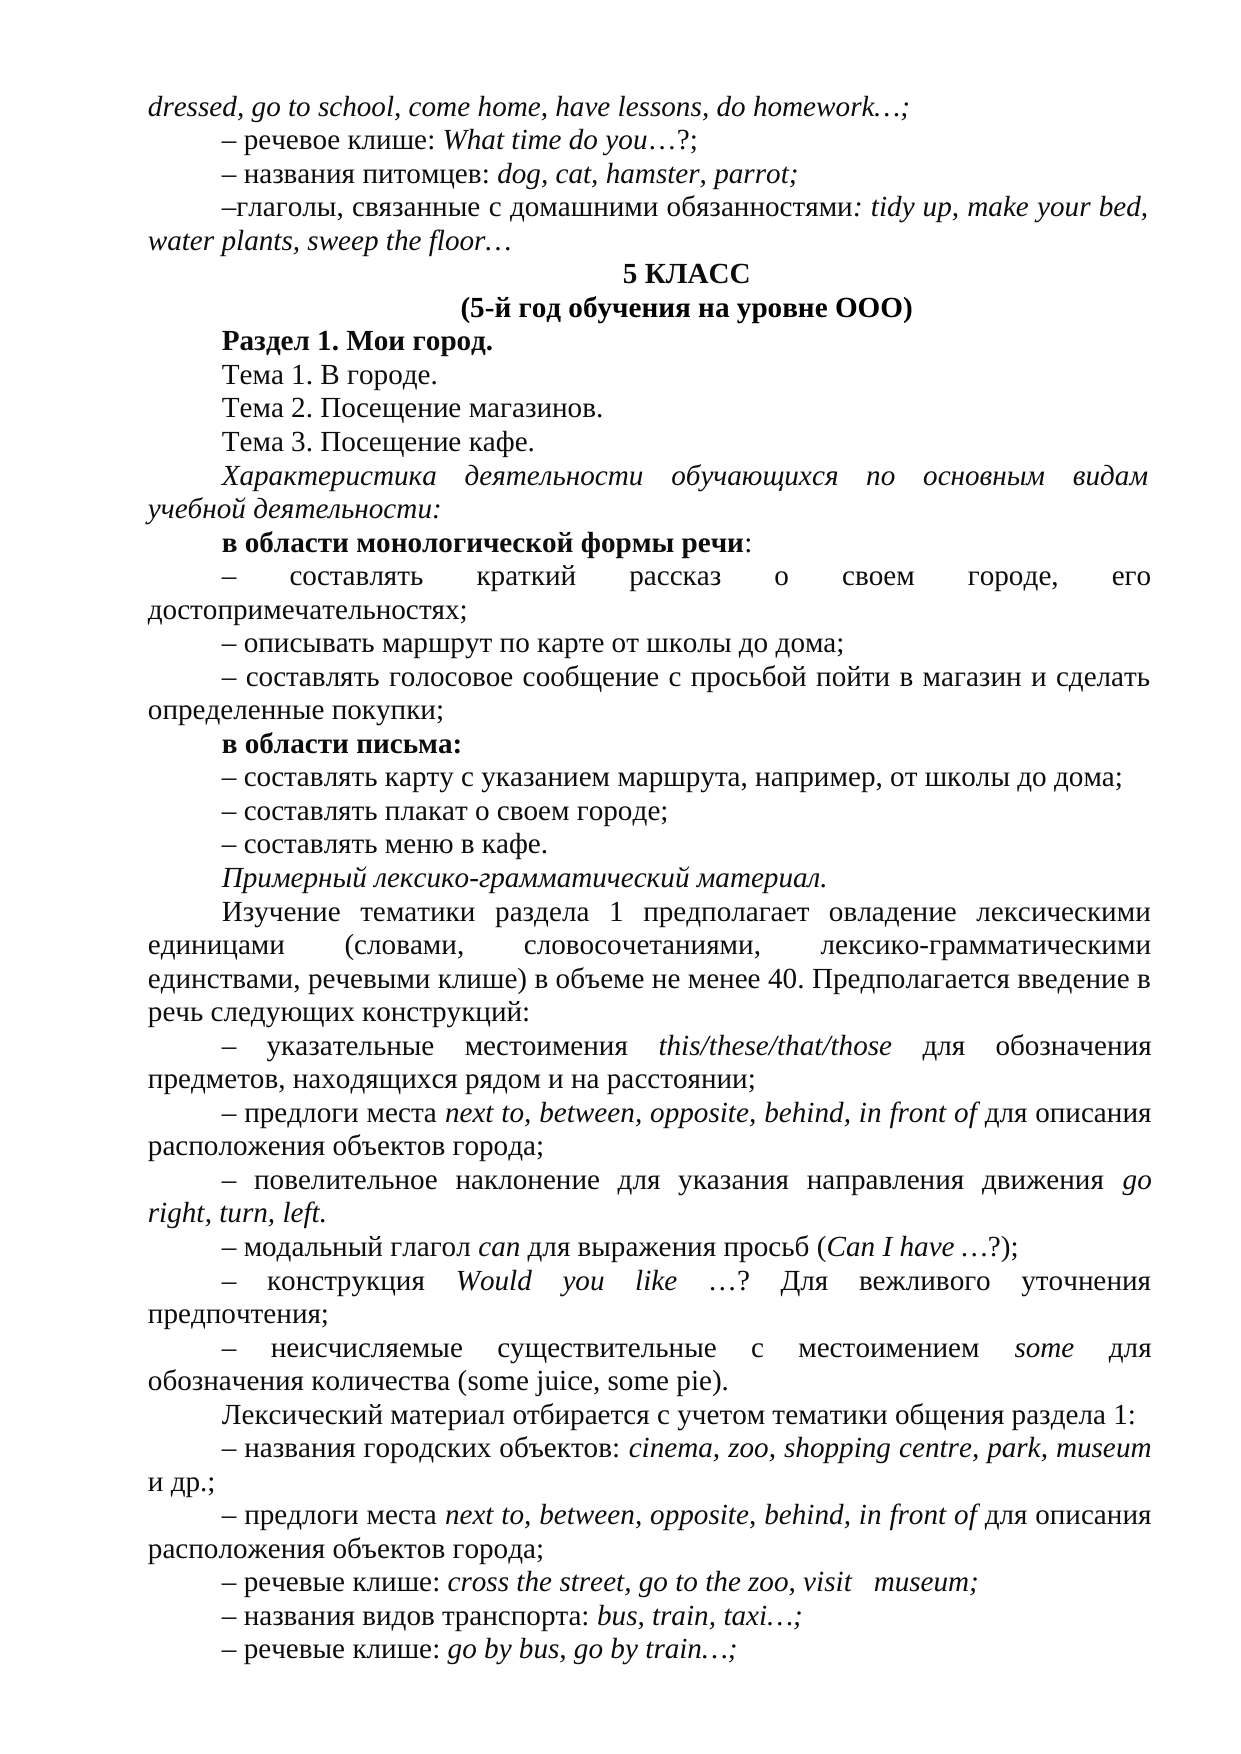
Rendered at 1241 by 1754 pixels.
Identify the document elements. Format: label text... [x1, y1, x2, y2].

text – указательные местоимения this/these/that/those для обозначения предметов, находящихся рядом и на расстоянии; [148, 1028, 1152, 1095]
text в области монологической формы речи: [148, 525, 1152, 558]
text – конструкция Would you like …? Для вежливого уточнения предпочтения; [148, 1263, 1152, 1330]
text – названия питомцев: dog, cat, hamster, parrot; [148, 156, 1152, 189]
text (5-й год обучения на уровне ООО) [148, 290, 1152, 323]
text Раздел 1. Мои город. [148, 323, 1152, 357]
text Тема 1. В городе. [148, 357, 1152, 391]
text Тема 3. Посещение кафе. [148, 424, 1152, 458]
text – составлять меню в кафе. [148, 827, 1152, 860]
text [148, 89, 1152, 122]
text Изучение тематики раздела 1 предполагает овладение лексическими единицами (словами, словосочетаниями, лексико-грамматическими единствами, речевыми клише) в объеме не менее 40. Предполагается введение в речь следующих конструкций: [148, 894, 1152, 1028]
text – речевые клише: go by bus, go by train…; [148, 1632, 1152, 1665]
text – предлоги места next to, between, opposite, behind, in front of для описания расположения объектов города; [148, 1497, 1152, 1564]
text – речевое клише: What time do you…?; [148, 122, 1152, 156]
text – составлять голосовое сообщение с просьбой пойти в магазин и сделать определенные покупки; [148, 659, 1152, 726]
text – описывать маршрут по карте от школы до дома; [148, 625, 1152, 659]
text – речевые клише: cross the street, go to the zoo, visit museum; [148, 1564, 1152, 1598]
text в области письма: [148, 726, 1152, 759]
text – неисчисляемые существительные с местоимением some для обозначения количества (some juice, some pie). [148, 1330, 1152, 1397]
text – названия городских объектов: cinema, zoo, shopping centre, park, museum и др.; [148, 1430, 1152, 1497]
text – составлять плакат о своем городе; [148, 793, 1152, 827]
text Тема 2. Посещение магазинов. [148, 391, 1152, 424]
text – модальный глагол can для выражения просьб (Can I have …?); [148, 1229, 1152, 1263]
text – составлять карту с указанием маршрута, например, от школы до дома; [148, 759, 1152, 793]
text – повелительное наклонение для указания направления движения go right, turn, left. [148, 1162, 1152, 1229]
text Лексический материал отбирается с учетом тематики общения раздела 1: [148, 1397, 1152, 1430]
text – названия видов транспорта: bus, train, taxi…; [148, 1598, 1152, 1632]
text 5 КЛАСС [148, 256, 1152, 290]
text –глаголы, связанные с домашними обязанностями: tidy up, make your bed, water plants, sweep the floor… [148, 189, 1152, 256]
text – предлоги места next to, between, opposite, behind, in front of для описания расположения объектов города; [148, 1095, 1152, 1162]
text – составлять краткий рассказ о своем городе, его достопримечательностях; [148, 558, 1152, 625]
text Характеристика деятельности обучающихся по основным видам учебной деятельности: [148, 458, 1152, 525]
text Примерный лексико-грамматический материал. [148, 860, 1152, 894]
